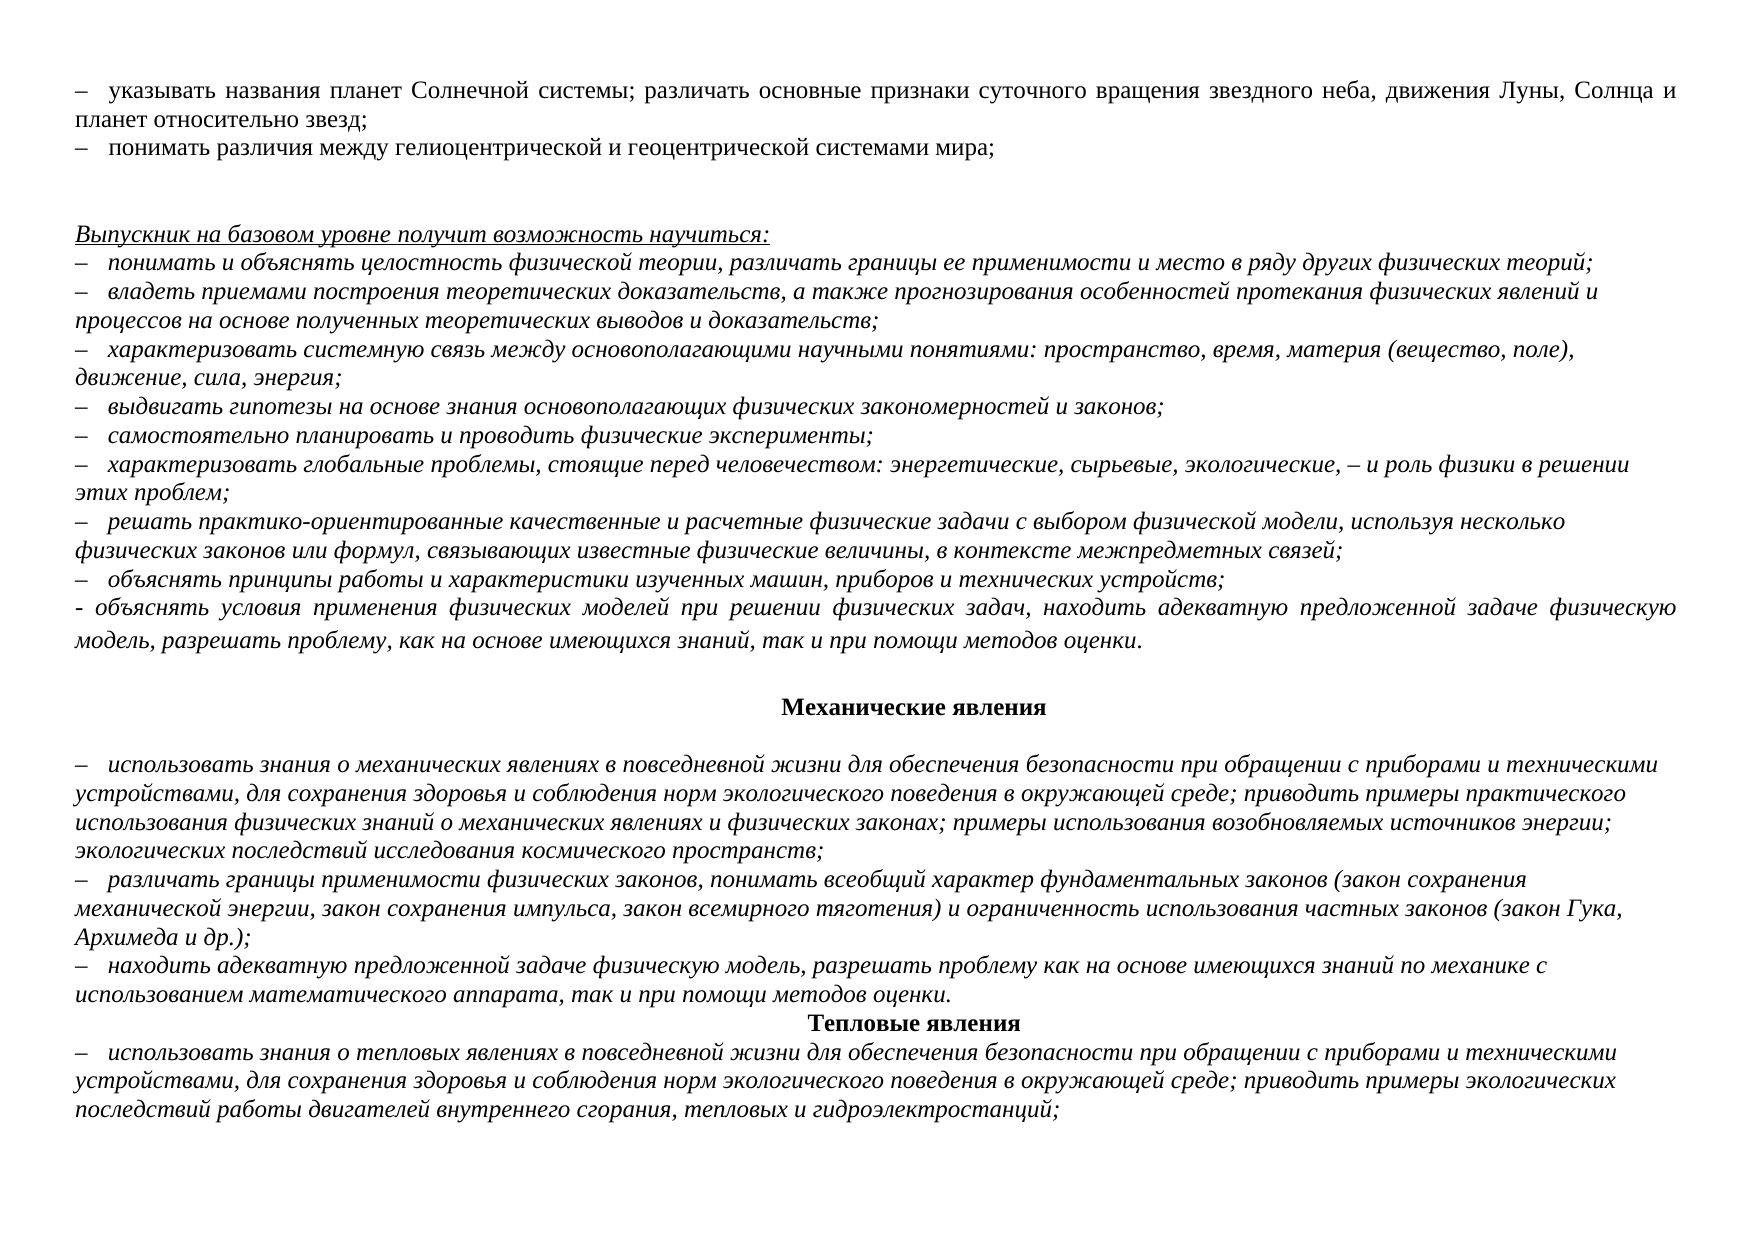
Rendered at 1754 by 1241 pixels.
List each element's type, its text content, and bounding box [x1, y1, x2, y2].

text характеризовать системную связь между основополагающими научными понятиями: пространство, время, материя (вещество, поле), движение, сила, энергия; [75, 334, 1679, 391]
text Тепловые явления [75, 1008, 1679, 1037]
text - объяснять условия применения физических моделей при решении физических задач, находить адекватную предложенной задаче физическую модель, разрешать проблему, как на основе имеющихся знаний, так и при помощи методов оценки. [75, 592, 1679, 654]
text владеть приемами построения теоретических доказательств, а также прогнозирования особенностей протекания физических явлений и процессов на основе полученных теоретических выводов и доказательств; [75, 276, 1679, 334]
text самостоятельно планировать и проводить физические эксперименты; [75, 420, 1679, 449]
text находить адекватную предложенной задаче физическую модель, разрешать проблему как на основе имеющихся знаний по механике с использованием математического аппарата, так и при помощи методов оценки. [75, 950, 1679, 1008]
text выдвигать гипотезы на основе знания основополагающих физических закономерностей и законов; [75, 391, 1679, 420]
text понимать различия между гелиоцентрической и геоцентрической системами мира; [75, 132, 1679, 161]
text Механические явления [75, 692, 1679, 720]
text решать практико-ориентированные качественные и расчетные физические задачи с выбором физической модели, используя несколько физических законов или формул, связывающих известные физические величины, в контексте межпредметных связей; [75, 506, 1679, 564]
text Выпускник на базовом уровне получит возможность научиться: [75, 219, 1679, 247]
text характеризовать глобальные проблемы, стоящие перед человечеством: энергетические, сырьевые, экологические, – и роль физики в решении этих проблем; [75, 449, 1679, 506]
text использовать знания о механических явлениях в повседневной жизни для обеспечения безопасности при обращении с приборами и техническими устройствами, для сохранения здоровья и соблюдения норм экологического поведения в окружающей среде; приводить примеры практического использования физических знаний о механических явлениях и физических законах; примеры использования возобновляемых источников энергии; экологических последствий исследования космического пространств; [75, 749, 1679, 864]
text использовать знания о тепловых явлениях в повседневной жизни для обеспечения безопасности при обращении с приборами и техническими устройствами, для сохранения здоровья и соблюдения норм экологического поведения в окружающей среде; приводить примеры экологических последствий работы двигателей внутреннего сгорания, тепловых и гидроэлектростанций; [75, 1037, 1679, 1123]
text указывать названия планет Солнечной системы; различать основные признаки суточного вращения звездного неба, движения Луны, Солнца и планет относительно звезд; [75, 75, 1679, 132]
text объяснять принципы работы и характеристики изученных машин, приборов и технических устройств; [75, 564, 1679, 592]
text различать границы применимости физических законов, понимать всеобщий характер фундаментальных законов (закон сохранения механической энергии, закон сохранения импульса, закон всемирного тяготения) и ограниченность использования частных законов (закон Гука, Архимеда и др.); [75, 864, 1679, 950]
text понимать и объяснять целостность физической теории, различать границы ее применимости и место в ряду других физических теорий; [75, 247, 1679, 276]
